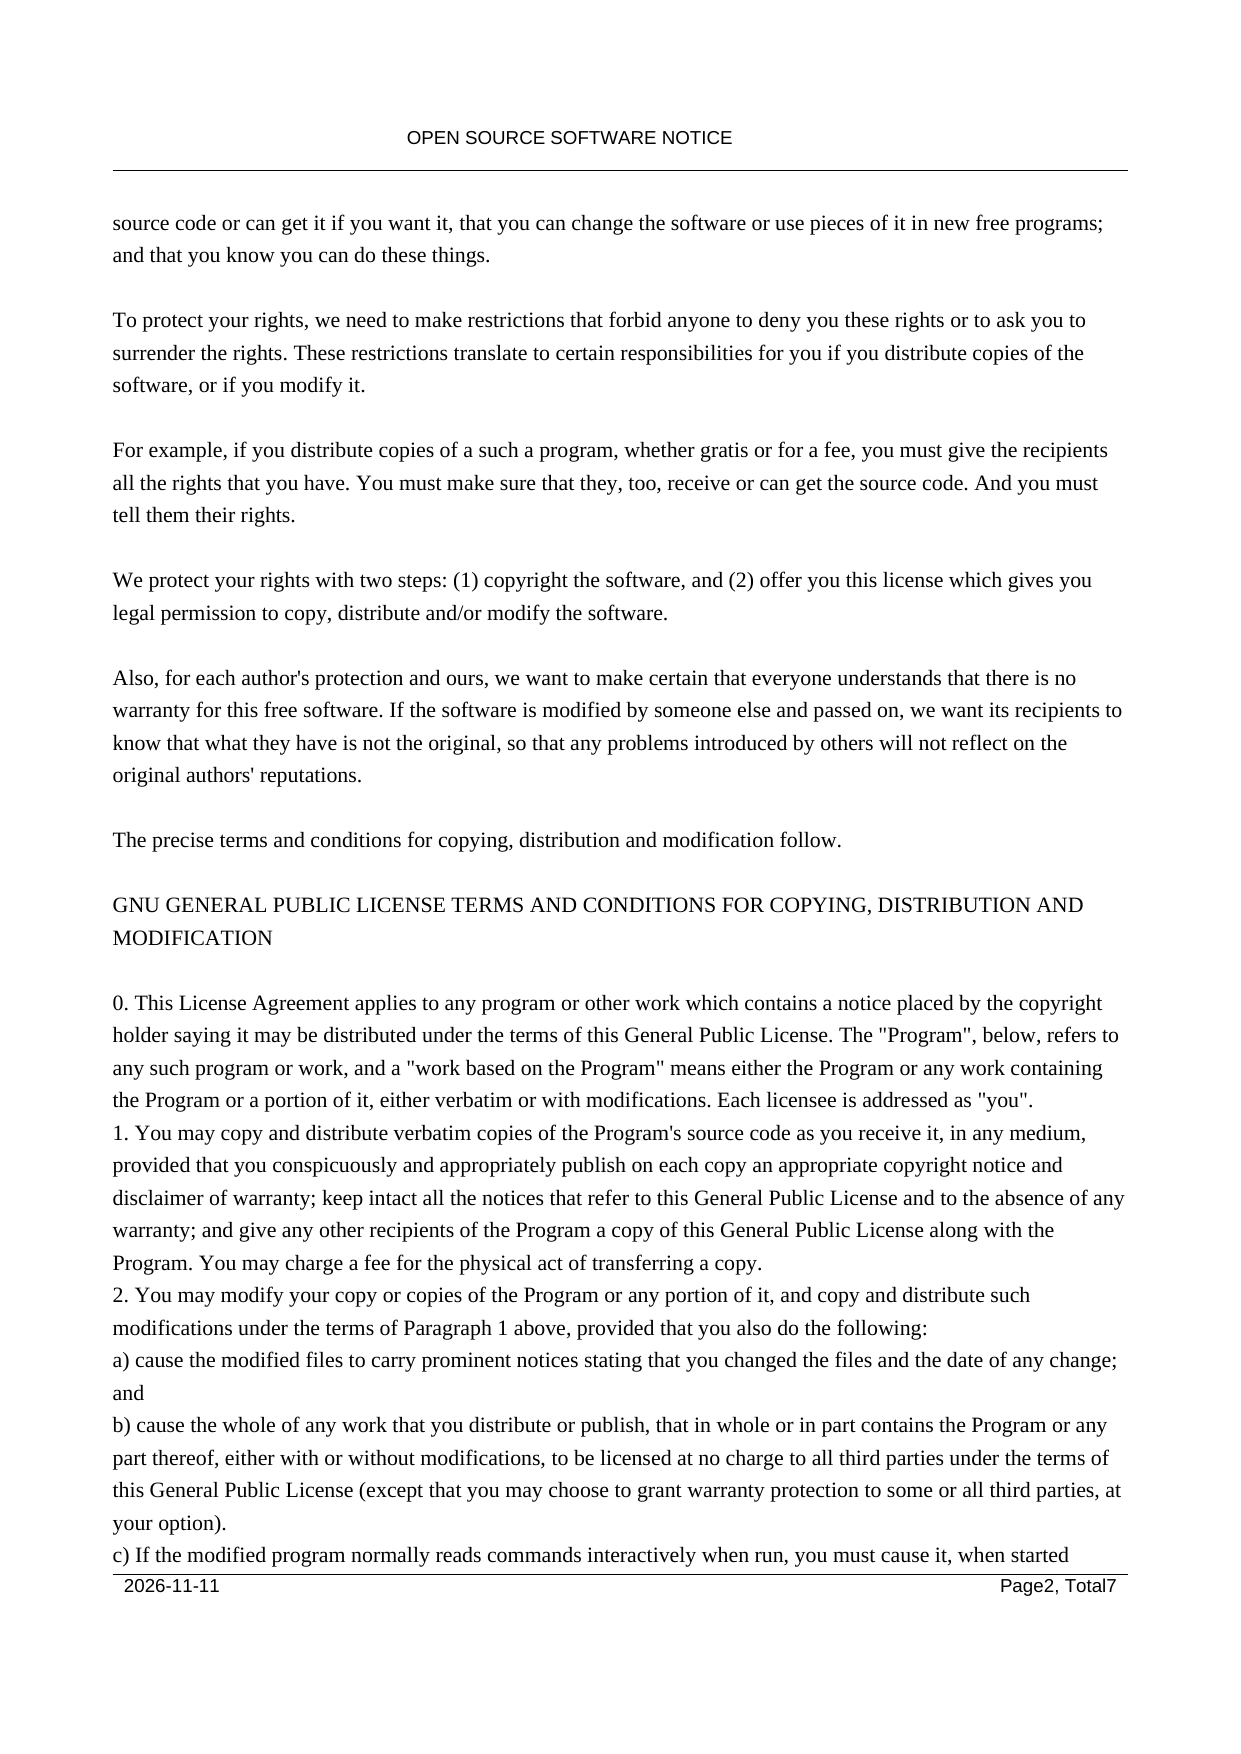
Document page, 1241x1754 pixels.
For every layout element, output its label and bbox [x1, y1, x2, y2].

text [112, 206, 1128, 1571]
